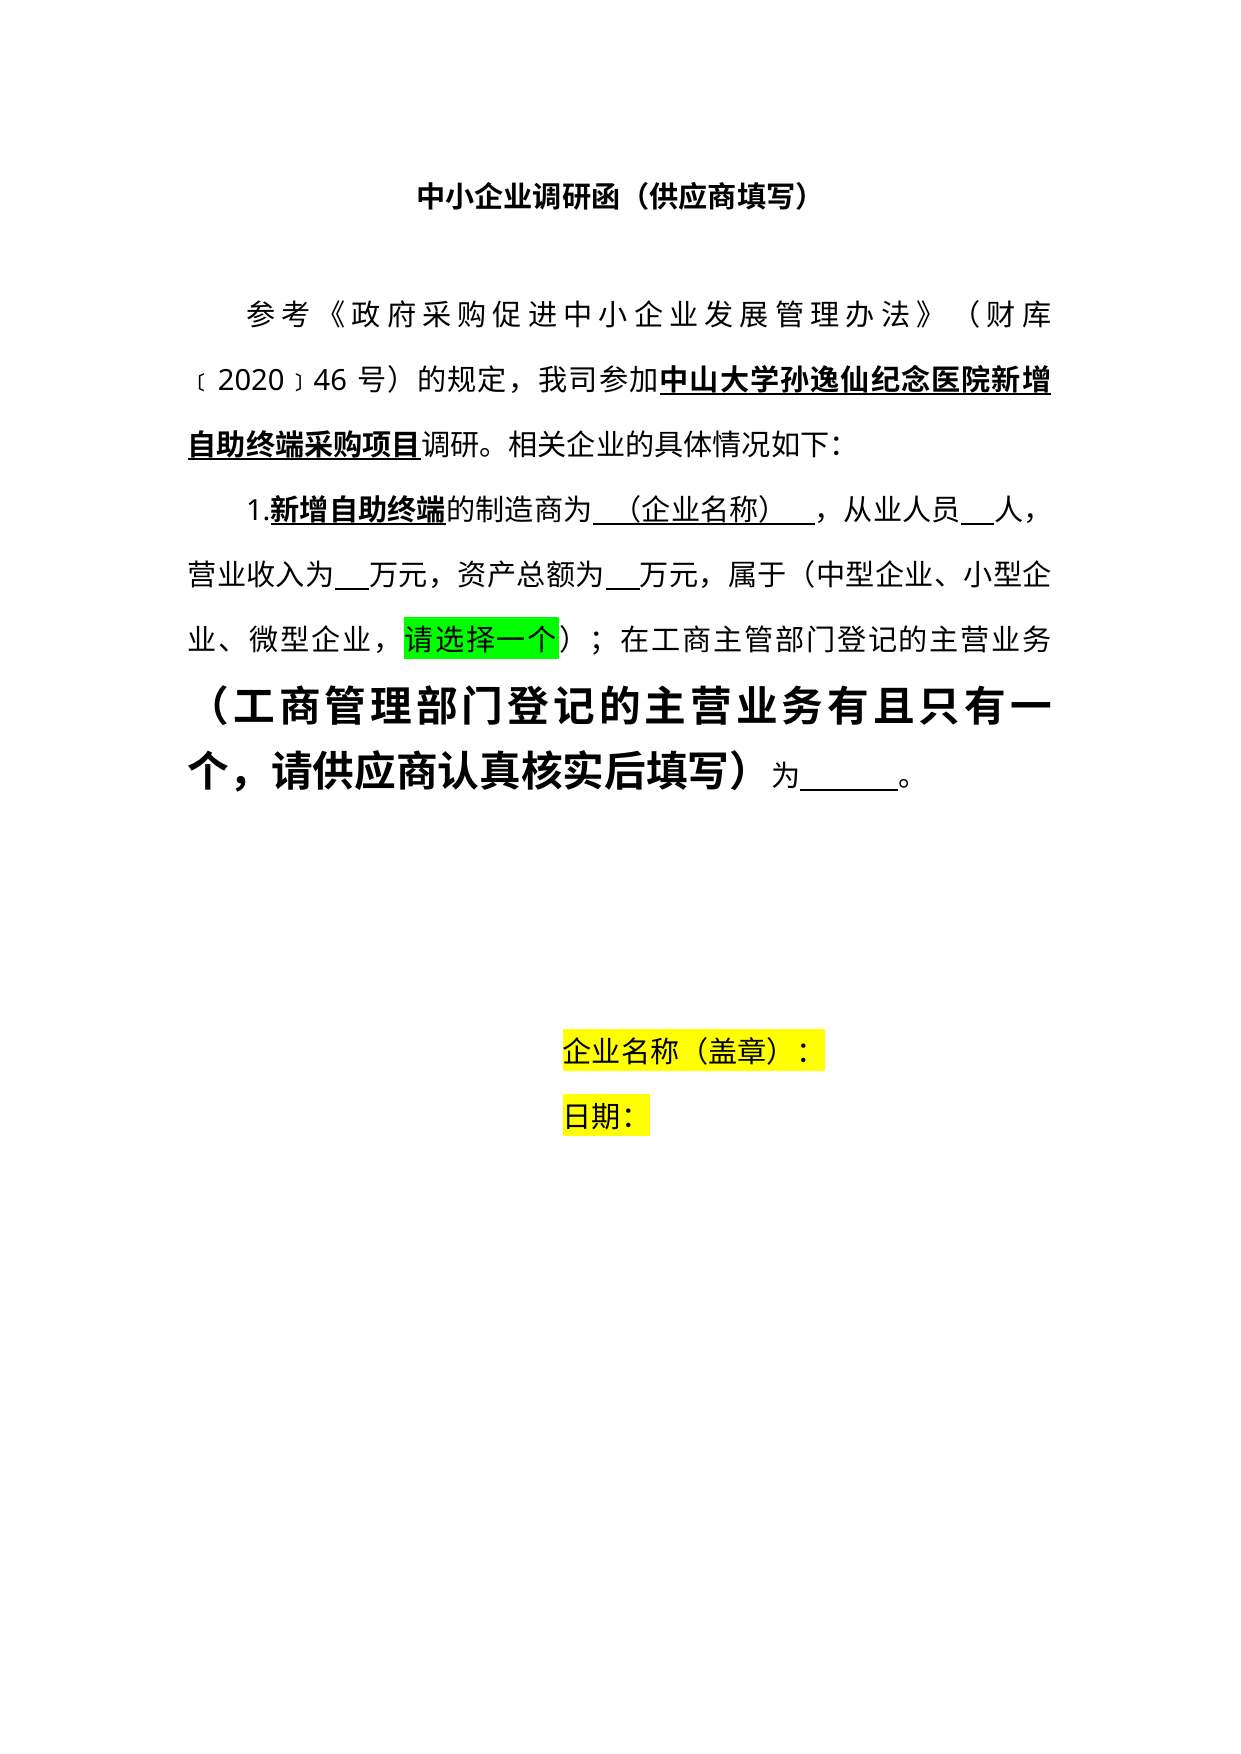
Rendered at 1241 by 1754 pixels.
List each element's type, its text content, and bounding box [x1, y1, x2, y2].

text 企业名称（盖章）： [562, 1017, 1053, 1082]
text 1.新增自助终端的制造商为 （企业名称） ，从业人员 人，营业收入为 万元，资产总额为 万元，属于（中型企业、小型企业、微型企业，请选择一个）；在工商主管部门登记的主营业务（工商管理部门登记的主营业务有且只有一个，请供应商认真核实后填写）为 。 [187, 476, 1053, 801]
text 参考《政府采购促进中小企业发展管理办法》（财库﹝2020﹞46 号）的规定，我司参加中山大学孙逸仙纪念医院新增自助终端采购项目调研。相关企业的具体情况如下： [187, 281, 1053, 476]
text 日期： [562, 1082, 1053, 1147]
text 中小企业调研函（供应商填写） [187, 162, 1053, 227]
